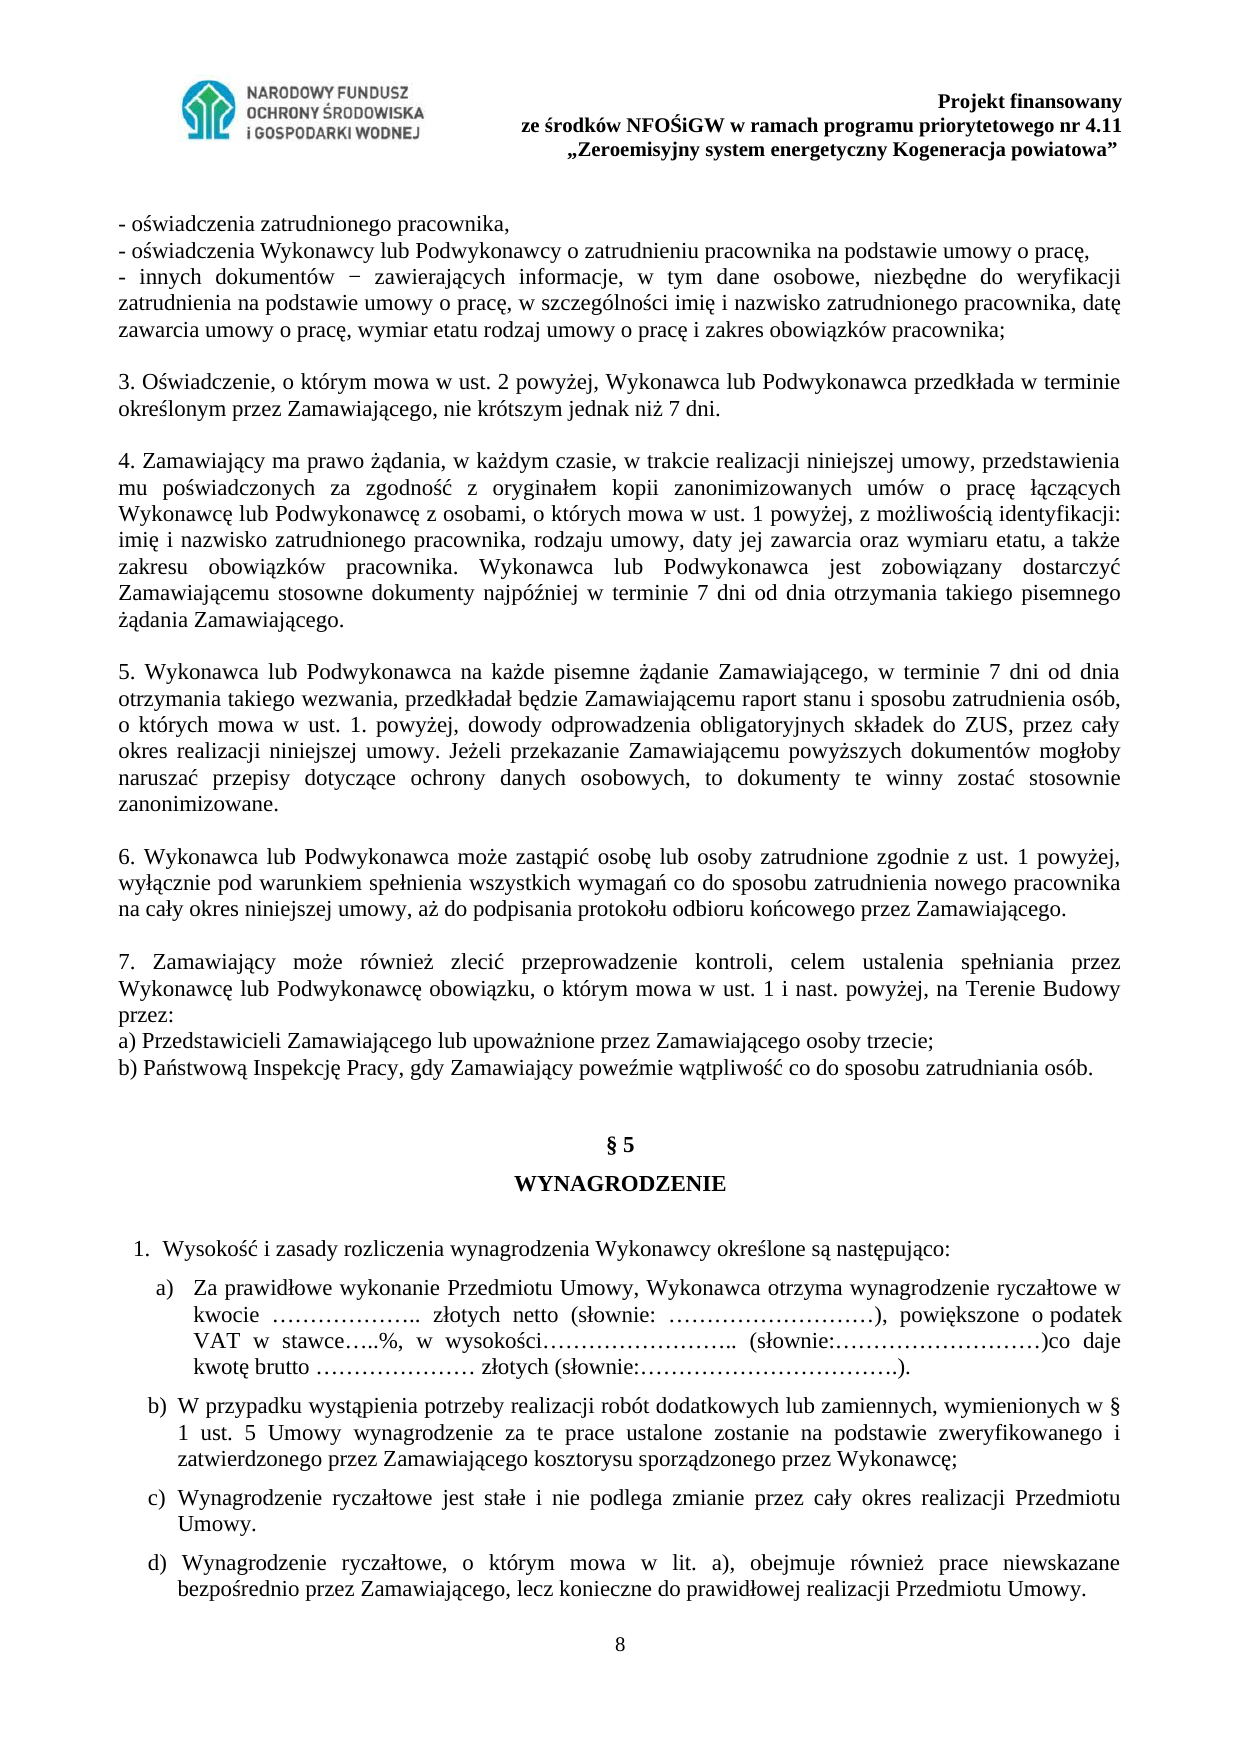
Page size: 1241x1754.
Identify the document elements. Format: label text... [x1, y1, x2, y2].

text d) Wynagrodzenie ryczałtowe, o którym mowa w lit. a), obejmuje również prace niewskazane bezpośrednio przez Zamawiającego, lecz konieczne do prawidłowej realizacji Przedmiotu Umowy. [148, 1549, 1122, 1602]
text - oświadczenia zatrudnionego pracownika, [118, 210, 1122, 237]
text 7. Zamawiający może również zlecić przeprowadzenie kontroli, celem ustalenia spełniania przez Wykonawcę lub Podwykonawcę obowiązku, o którym mowa w ust. 1 i nast. powyżej, na Terenie Budowy przez: [118, 948, 1122, 1027]
list Za prawidłowe wykonanie Przedmiotu Umowy, Wykonawca otrzyma wynagrodzenie ryczałtowe w kwocie ……………….. złotych netto (słownie: ………………………), powiększone o podatek VAT w stawce…..%, w wysokości…………………….. (słownie:………………………)co daje kwotę brutto ………………… złotych (słownie:…………………………….). [156, 1274, 1122, 1380]
list Wysokość i zasady rozliczenia wynagrodzenia Wykonawcy określone są następująco: [133, 1235, 1122, 1262]
text 4. Zamawiający ma prawo żądania, w każdym czasie, w trakcie realizacji niniejszej umowy, przedstawienia mu poświadczonych za zgodność z oryginałem kopii zanonimizowanych umów o pracę łączących Wykonawcę lub Podwykonawcę z osobami, o których mowa w ust. 1 powyżej, z możliwością identyfikacji: imię i nazwisko zatrudnionego pracownika, rodzaju umowy, daty jej zawarcia oraz wymiaru etatu, a także zakresu obowiązków pracownika. Wykonawca lub Podwykonawca jest zobowiązany dostarczyć Zamawiającemu stosowne dokumenty najpóźniej w terminie 7 dni od dnia otrzymania takiego pisemnego żądania Zamawiającego. [118, 447, 1122, 632]
text § 5 [118, 1131, 1122, 1158]
text b) Państwową Inspekcję Pracy, gdy Zamawiający poweźmie wątpliwość co do sposobu zatrudniania osób. [118, 1054, 1122, 1080]
text a) Przedstawicieli Zamawiającego lub upoważnione przez Zamawiającego osoby trzecie; [118, 1027, 1122, 1054]
text 6. Wykonawca lub Podwykonawca może zastąpić osobę lub osoby zatrudnione zgodnie z ust. 1 powyżej, wyłącznie pod warunkiem spełnienia wszystkich wymagań co do sposobu zatrudnienia nowego pracownika na cały okres niniejszej umowy, aż do podpisania protokołu odbioru końcowego przez Zamawiającego. [118, 843, 1122, 922]
text 3. Oświadczenie, o którym mowa w ust. 2 powyżej, Wykonawca lub Podwykonawca przedkłada w terminie określonym przez Zamawiającego, nie krótszym jednak niż 7 dni. [118, 368, 1122, 421]
text - oświadczenia Wykonawcy lub Podwykonawcy o zatrudnieniu pracownika na podstawie umowy o pracę, [118, 237, 1122, 263]
text 5. Wykonawca lub Podwykonawca na każde pisemne żądanie Zamawiającego, w terminie 7 dni od dnia otrzymania takiego wezwania, przedkładał będzie Zamawiającemu raport stanu i sposobu zatrudnienia osób, o których mowa w ust. 1. powyżej, dowody odprowadzenia obligatoryjnych składek do ZUS, przez cały okres realizacji niniejszej umowy. Jeżeli przekazanie Zamawiającemu powyższych dokumentów mogłoby naruszać przepisy dotyczące ochrony danych osobowych, to dokumenty te winny zostać stosownie zanonimizowane. [118, 658, 1122, 816]
picture [177, 47, 429, 174]
list Wynagrodzenie ryczałtowe jest stałe i nie podlega zmianie przez cały okres realizacji Przedmiotu Umowy. [148, 1484, 1122, 1536]
text - innych dokumentów − zawierających informacje, w tym dane osobowe, niezbędne do weryfikacji zatrudnienia na podstawie umowy o pracę, w szczególności imię i nazwisko zatrudnionego pracownika, datę zawarcia umowy o pracę, wymiar etatu rodzaj umowy o pracę i zakres obowiązków pracownika; [118, 263, 1122, 342]
list W przypadku wystąpienia potrzeby realizacji robót dodatkowych lub zamiennych, wymienionych w § 1 ust. 5 Umowy wynagrodzenie za te prace ustalone zostanie na podstawie zweryfikowanego i zatwierdzonego przez Zamawiającego kosztorysu sporządzonego przez Wykonawcę; [148, 1392, 1122, 1471]
list WYNAGRODZENIE [118, 1170, 1122, 1197]
